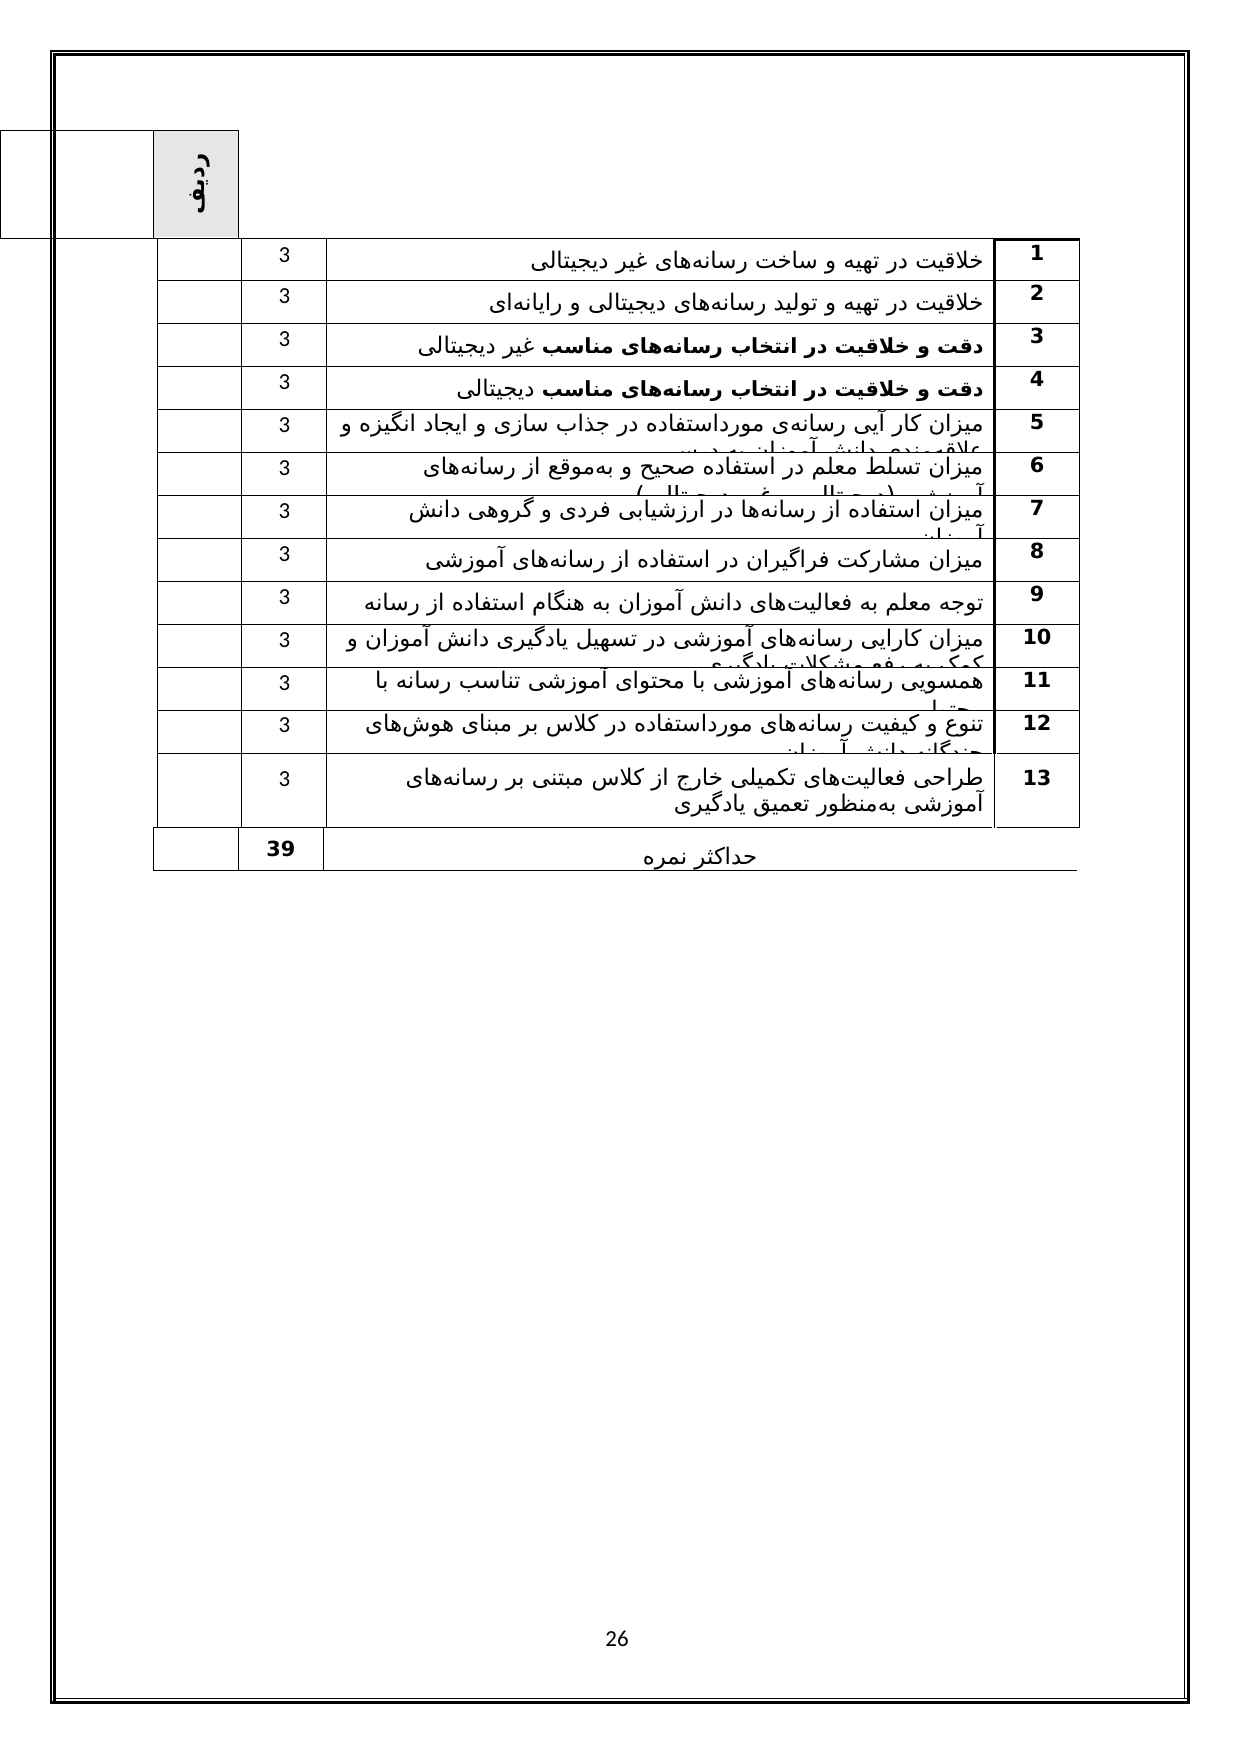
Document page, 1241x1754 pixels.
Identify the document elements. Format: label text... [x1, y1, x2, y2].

table_cell 7 [996, 496, 1079, 538]
table_cell [154, 828, 238, 870]
table_cell 3 [242, 410, 326, 452]
table_cell 8 [996, 539, 1079, 581]
table_cell 3 [242, 324, 326, 366]
table_cell [158, 625, 241, 667]
table_cell 39 [239, 828, 323, 870]
table_cell 1 [996, 241, 1079, 280]
table_cell 3 [242, 625, 326, 667]
table_cell [158, 324, 241, 366]
table_cell 3 [996, 324, 1079, 366]
table_cell 3 [242, 754, 326, 827]
table_cell 13 [995, 753, 1079, 827]
table_cell طراحی فعالیت‌های تکمیلی خارج از کلاس مبتنی بر رسانه‌های آموزشی به‌منظور تعمیق یادگیری [327, 753, 994, 827]
table_cell 6 [996, 453, 1079, 495]
table_cell [158, 367, 241, 409]
table_cell 9 [996, 582, 1079, 624]
table_cell 3 [242, 582, 326, 624]
table_cell [158, 668, 241, 709]
table_cell 3 [242, 281, 326, 323]
table_cell میزان مشارکت فراگیران در استفاده از رسانه‌های آموزشی [327, 539, 993, 581]
table_cell 3 [242, 668, 326, 709]
table_cell [158, 539, 241, 581]
table_cell میزان کار آیی رسانه‌ی مورداستفاده در جذاب سازی و ایجاد انگیزه و علاقه‌مندی دانش آموزان به درس [327, 410, 993, 452]
table_cell [158, 754, 241, 827]
table_cell دقت و خلاقیت در انتخاب رسانه‌های مناسب دیجیتالی [327, 367, 993, 409]
table_cell دقت و خلاقیت در انتخاب رسانه‌های مناسب غیر دیجیتالی [327, 324, 993, 366]
table_cell [158, 453, 241, 495]
table_cell میزان استفاده از رسانه‌ها در ارزشیابی فردی و گروهی دانش آموزان [327, 496, 993, 538]
table_cell 3 [242, 367, 326, 409]
table_cell [158, 239, 241, 280]
table_cell خلاقیت در تهیه و تولید رسانه‌های دیجیتالی و رایانه‌ای [327, 281, 993, 323]
table_cell تنوع و کیفیت رسانه‌های مورداستفاده در کلاس بر مبنای هوش‌های چندگانه دانش آموزان [327, 711, 993, 752]
table_cell 4 [996, 367, 1079, 409]
table_cell [158, 582, 241, 624]
table_cell 3 [242, 539, 326, 581]
table_cell [158, 410, 241, 452]
table_cell 3 [242, 496, 326, 538]
table_cell 12 [996, 711, 1079, 752]
table_cell [158, 281, 241, 323]
table_cell 10 [996, 625, 1079, 667]
table_cell همسویی رسانه‌های آموزشی با محتوای آموزشی تناسب رسانه با محتوا [327, 668, 993, 709]
table_cell [158, 711, 241, 752]
table_header رديف [154, 131, 238, 237]
table_cell 11 [996, 668, 1079, 709]
table_cell خلاقیت در تهیه و ساخت رسانه‌های غیر دیجیتالی [327, 239, 993, 280]
table_cell 2 [996, 281, 1079, 323]
table_cell حداکثر نمره [324, 827, 1077, 870]
table_cell توجه معلم به فعالیت‌های دانش آموزان به هنگام استفاده از رسانه [327, 582, 993, 624]
table_cell 3 [242, 711, 326, 752]
table_cell میزان کارایی رسانه‌های آموزشی در تسهیل یادگیری دانش آموزان و کمک به رفع مشکلات بادگیری [327, 625, 993, 667]
table_cell 3 [242, 239, 326, 280]
table_cell میزان تسلط معلم در استفاده صحیح و به‌موقع از رسانه‌های آموزشی (دیجیتالی و غیر دیجیتالی) [327, 453, 993, 495]
table_cell 3 [242, 453, 326, 495]
table_cell [158, 496, 241, 538]
table_cell 5 [996, 410, 1079, 452]
